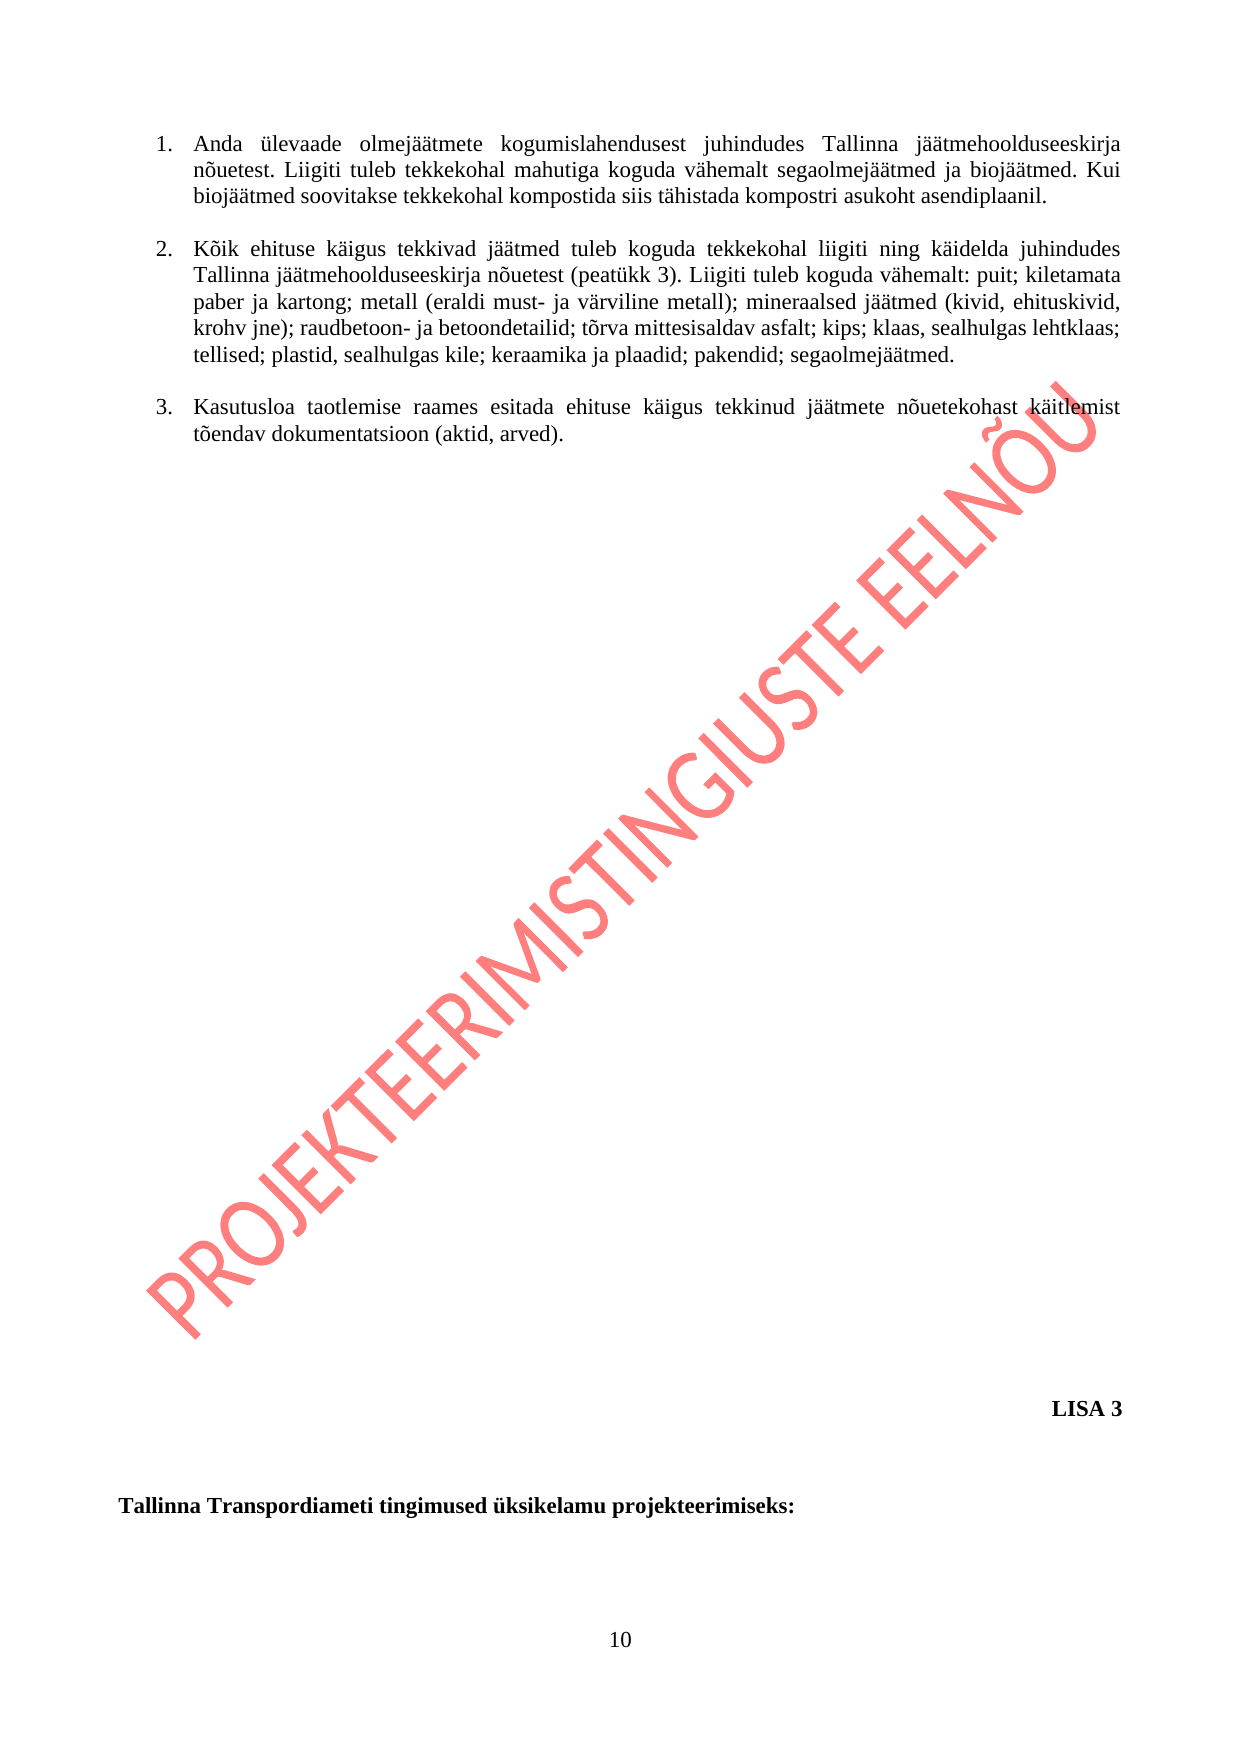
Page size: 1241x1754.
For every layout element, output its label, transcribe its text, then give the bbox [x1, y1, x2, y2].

list Kõik ehituse käigus tekkivad jäätmed tuleb koguda tekkekohal liigiti ning käidelda juhindudes Tallinna jäätmehoolduseeskirja nõuetest (peatükk 3). Liigiti tuleb koguda vähemalt: puit; kiletamata paber ja kartong; metall (eraldi must- ja värviline metall); mineraalsed jäätmed (kivid, ehituskivid, krohv jne); raudbetoon- ja betoondetailid; tõrva mittesisaldav asfalt; kips; klaas, sealhulgas lehtklaas; tellised; plastid, sealhulgas kile; keraamika ja plaadid; pakendid; segaolmejäätmed. [156, 235, 1122, 367]
text LISA 3 [118, 1395, 1122, 1421]
list Anda ülevaade olmejäätmete kogumislahendusest juhindudes Tallinna jäätmehoolduseeskirja nõuetest. Liigiti tuleb tekkekohal mahutiga koguda vähemalt segaolmejäätmed ja biojäätmed. Kui biojäätmed soovitakse tekkekohal kompostida siis tähistada kompostri asukoht asendiplaanil. [156, 130, 1122, 209]
list Kasutusloa taotlemise raames esitada ehituse käigus tekkinud jäätmete nõuetekohast käitlemist tõendav dokumentatsioon (aktid, arved). [156, 393, 1122, 446]
text Tallinna Transpordiameti tingimused üksikelamu projekteerimiseks: [118, 1493, 1122, 1519]
